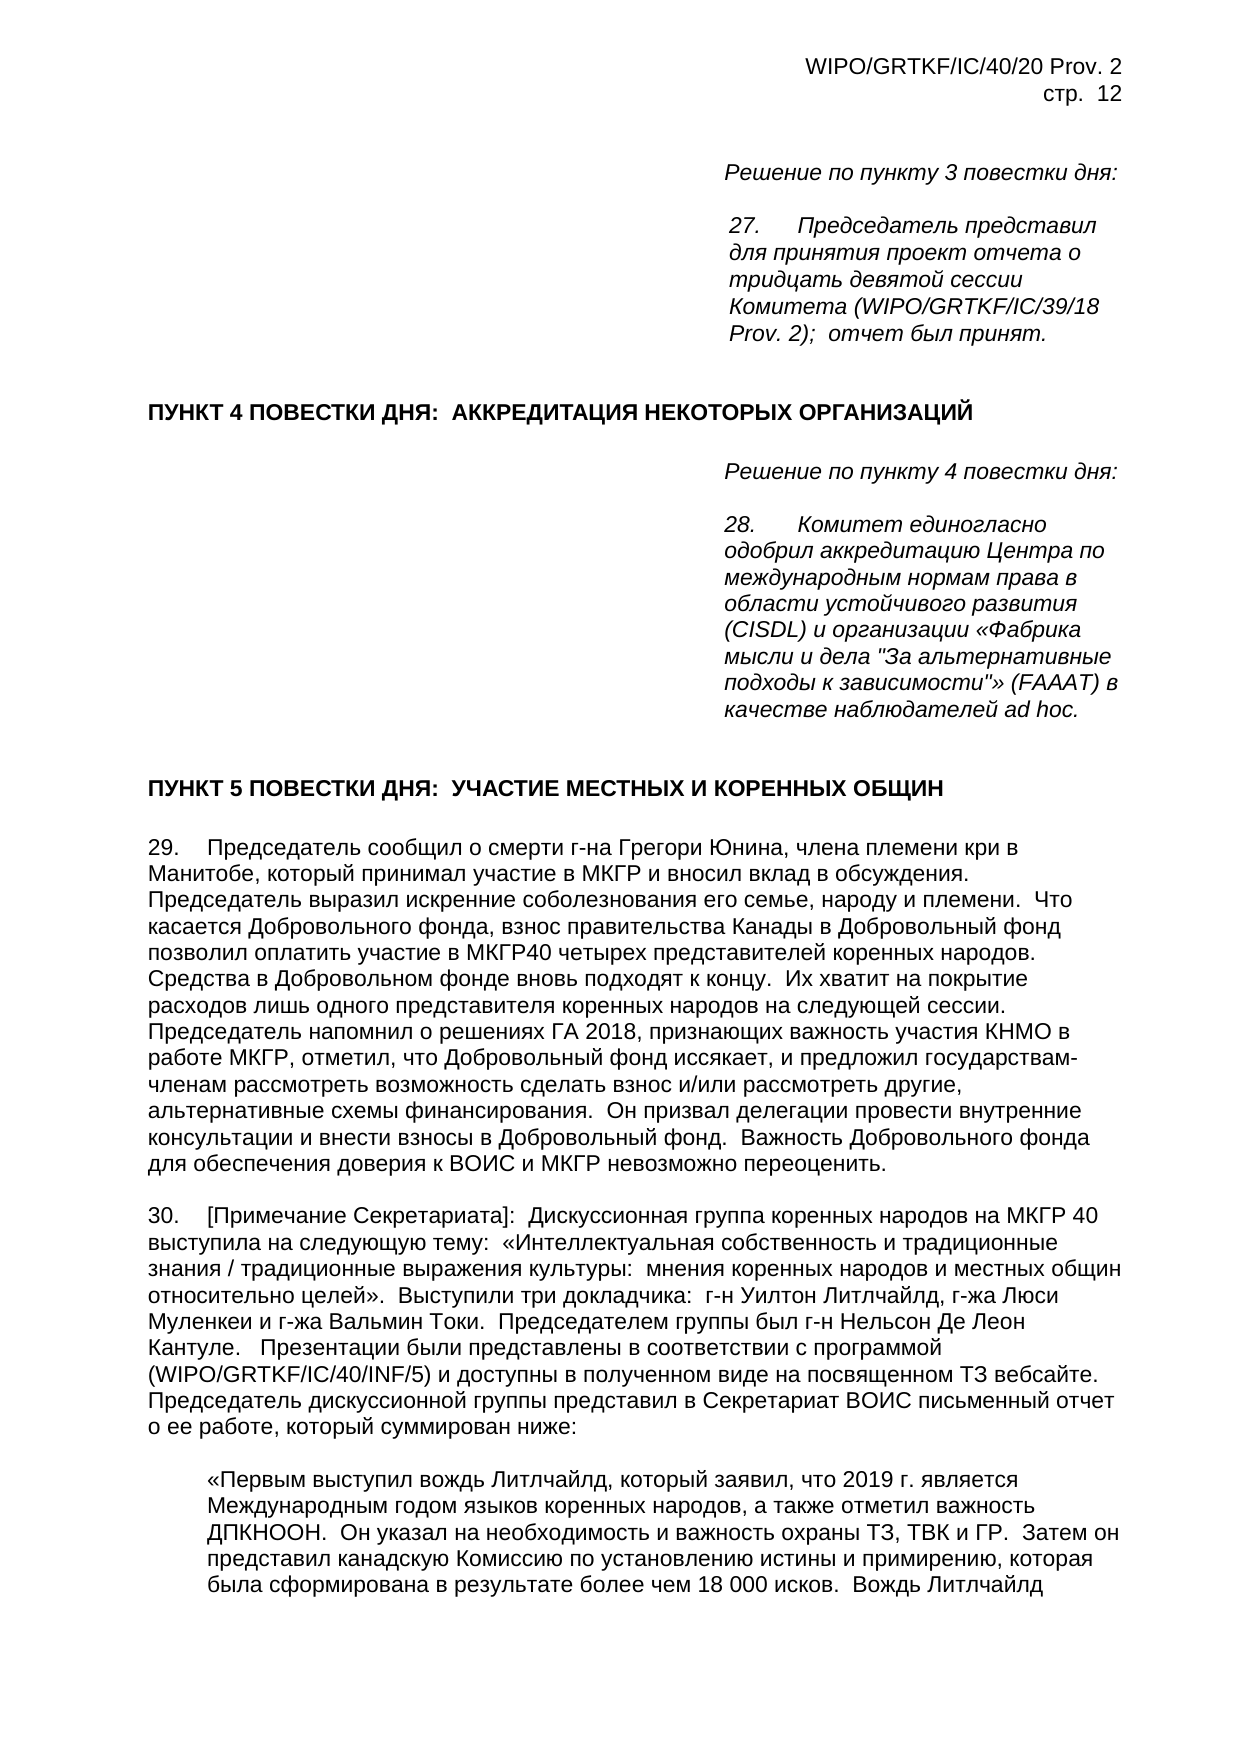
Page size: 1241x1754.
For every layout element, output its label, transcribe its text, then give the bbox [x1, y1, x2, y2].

subtitle ПУНКТ 4 ПОВЕСТКИ ДНЯ: АККРЕДИТАЦИЯ НЕКОТОРЫХ ОРГАНИЗАЦИЙ [148, 399, 1122, 426]
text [207, 1466, 1122, 1598]
list Председатель сообщил о смерти г-на Грегори Юнина, члена племени кри в Манитобе, который принимал участие в МКГР и вносил вклад в обсуждения. Председатель выразил искренние соболезнования его семье, народу и племени. Что касается Добровольного фонда, взнос правительства Канады в Добровольный фонд позволил оплатить участие в МКГР40 четырех представителей коренных народов. Средства в Добровольном фонде вновь подходят к концу. Их хватит на покрытие расходов лишь одного представителя коренных народов на следующей сессии. Председатель напомнил о решениях ГА 2018, признающих важность участия КНМО в работе МКГР, отметил, что Добровольный фонд иссякает, и предложил государствам-членам рассмотреть возможность сделать взнос и/или рассмотреть другие, альтернативные схемы финансирования. Он призвал делегации провести внутренние консультации и внести взносы в Добровольный фонд. Важность Добровольного фонда для обеспечения доверия к ВОИС и МКГР невозможно переоценить. [148, 833, 1122, 1176]
list Комитет единогласно одобрил аккредитацию Центра по международным нормам права в области устойчивого развития (CISDL) и организации «Фабрика мысли и дела "За альтернативные подходы к зависимости"» (FAAAT) в качестве наблюдателей ad hoc. [724, 511, 1122, 722]
list Решение по пункту 4 повестки дня: [724, 458, 1122, 485]
subtitle ПУНКТ 5 ПОВЕСТКИ ДНЯ: УЧАСТИЕ МЕСТНЫХ И КОРЕННЫХ ОБЩИН [148, 774, 1122, 801]
list [Примечание Секретариата]: Дискуссионная группа коренных народов на МКГР 40 выступила на следующую тему: «Интеллектуальная собственность и традиционные знания / традиционные выражения культуры: мнения коренных народов и местных общин относительно целей». Выступили три докладчика: г-н Уилтон Литлчайлд, г-жа Люси Муленкеи и г-жа Вальмин Токи. Председателем группы был г-н Нельсон Де Леон Кантуле. Презентации были представлены в соответствии с программой (WIPO/GRTKF/IC/40/INF/5) и доступны в полученном виде на посвященном ТЗ вебсайте. Председатель дискуссионной группы представил в Секретариат ВОИС письменный отчет о ее работе, который суммирован ниже: [148, 1202, 1122, 1440]
list Председатель представил для принятия проект отчета о тридцать девятой сессии Комитета (WIPO/GRTKF/IC/39/18 Prov. 2); отчет был принят. [729, 211, 1122, 347]
list Решение по пункту 3 повестки дня: [724, 158, 1122, 185]
